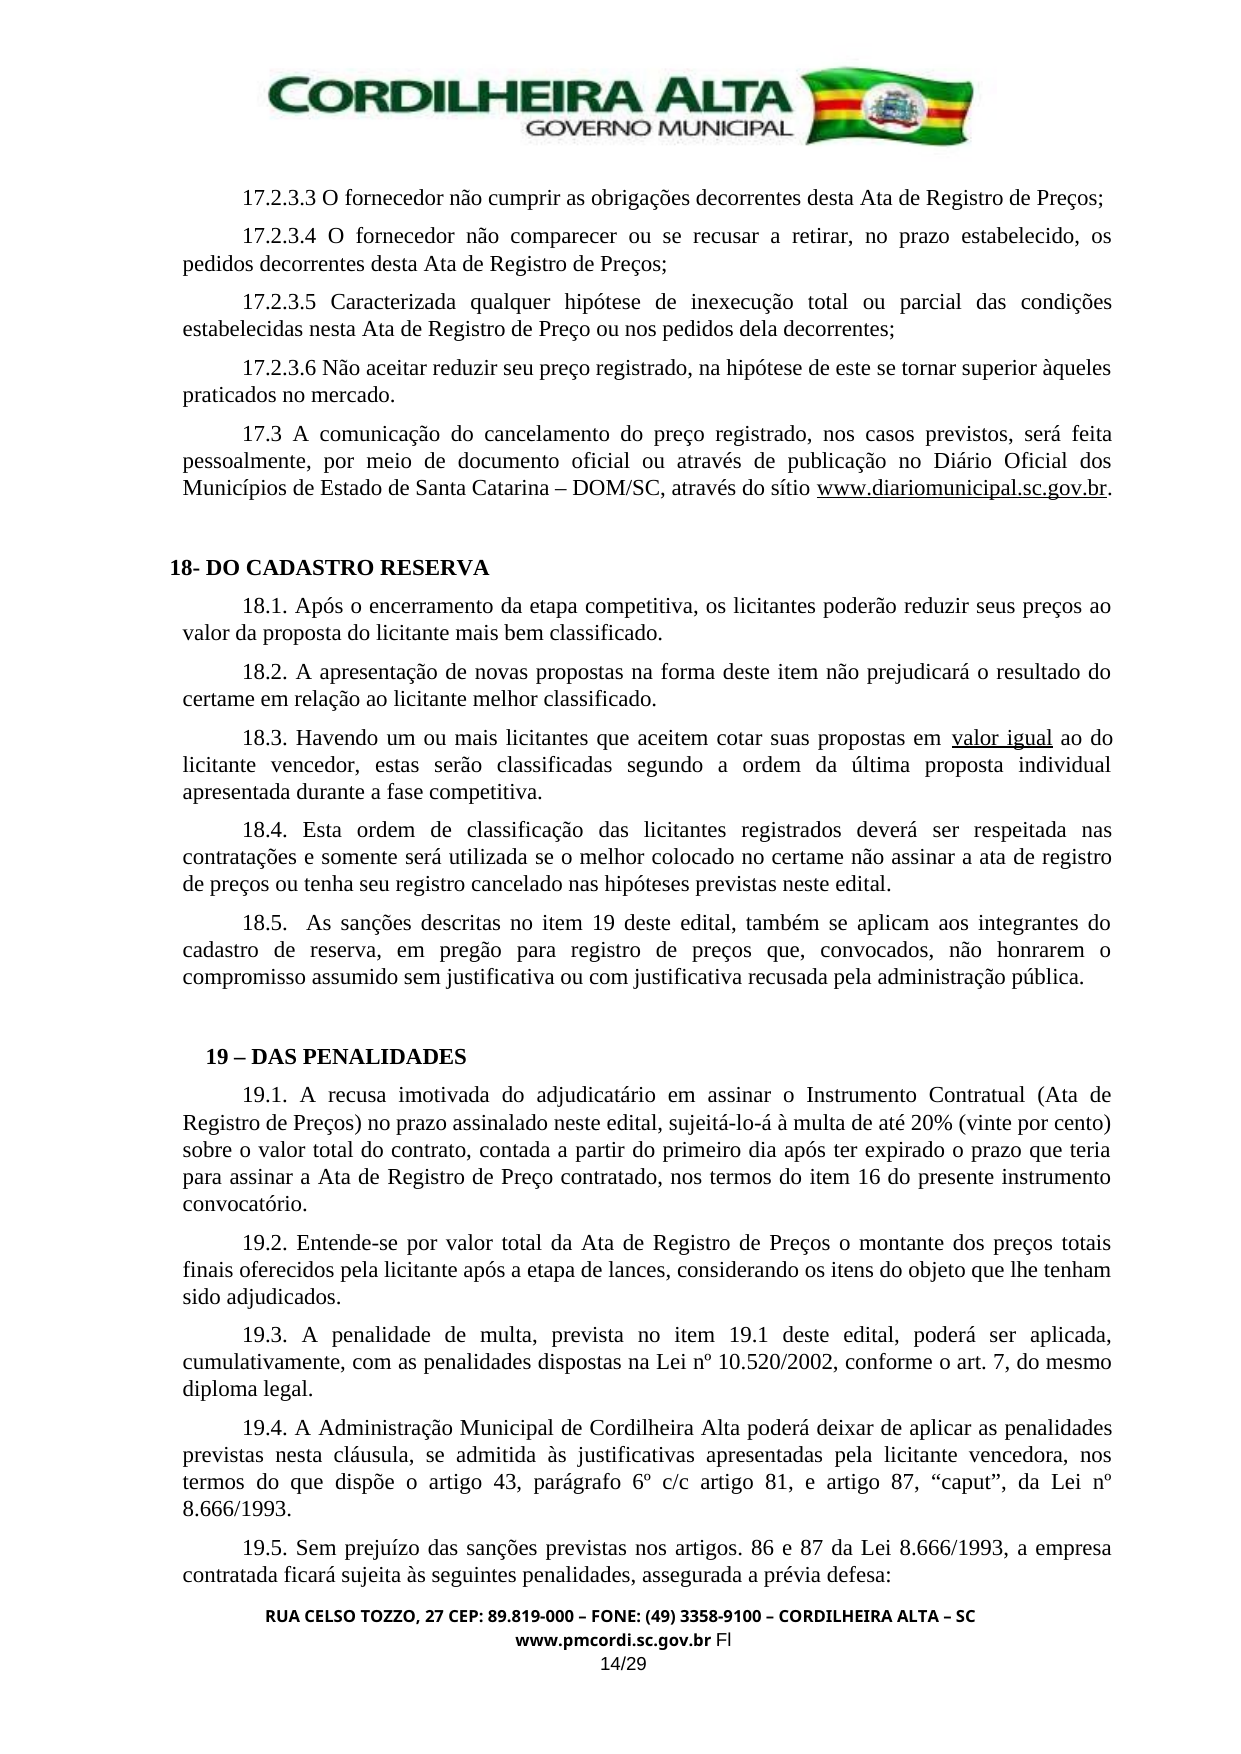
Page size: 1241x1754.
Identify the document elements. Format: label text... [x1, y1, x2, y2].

text 19.5. Sem prejuízo das sanções previstas nos artigos. 86 e 87 da Lei 8.666/1993, a empresa contratada ficará sujeita às seguintes penalidades, assegurada a prévia defesa: [182, 1534, 1113, 1587]
text 18.3. Havendo um ou mais licitantes que aceitem cotar suas propostas em valor igual ao do licitante vencedor, estas serão classificadas segundo a ordem da última proposta individual apresentada durante a fase competitiva. [182, 723, 1113, 804]
text 17.2.3.6 Não aceitar reduzir seu preço registrado, na hipótese de este se tornar superior àqueles praticados no mercado. [182, 354, 1113, 407]
subtitle 18- DO CADASTRO RESERVA [147, 553, 1114, 580]
text 19.4. A Administração Municipal de Cordilheira Alta poderá deixar de aplicar as penalidades previstas nesta cláusula, se admitida às justificativas apresentadas pela licitante vencedora, nos termos do que dispõe o artigo 43, parágrafo 6º c/c artigo 81, e artigo 87, “caput”, da Lei nº 8.666/1993. [182, 1414, 1113, 1522]
text 17.2.3.5 Caracterizada qualquer hipótese de inexecução total ou parcial das condições estabelecidas nesta Ata de Registro de Preço ou nos pedidos dela decorrentes; [182, 288, 1113, 342]
text 18.1. Após o encerramento da etapa competitiva, os licitantes poderão reduzir seus preços ao valor da proposta do licitante mais bem classificado. [182, 592, 1113, 646]
text 17.2.3.3 O fornecedor não cumprir as obrigações decorrentes desta Ata de Registro de Preços; [182, 184, 1113, 210]
text 18.2. A apresentação de novas propostas na forma deste item não prejudicará o resultado do certame em relação ao licitante melhor classificado. [182, 658, 1113, 711]
text 19.1. A recusa imotivada do adjudicatário em assinar o Instrumento Contratual (Ata de Registro de Preços) no prazo assinalado neste edital, sujeitá-lo-á à multa de até 20% (vinte por cento) sobre o valor total do contrato, contada a partir do primeiro dia após ter expirado o prazo que teria para assinar a Ata de Registro de Preço contratado, nos termos do item 16 do presente instrumento convocatório. [182, 1082, 1113, 1216]
text 19.3. A penalidade de multa, prevista no item 19.1 deste edital, poderá ser aplicada, cumulativamente, com as penalidades dispostas na Lei nº 10.520/2002, conforme o art. 7, do mesmo diploma legal. [182, 1321, 1113, 1402]
text 17.2.3.4 O fornecedor não comparecer ou se recusar a retirar, no prazo estabelecido, os pedidos decorrentes desta Ata de Registro de Preços; [182, 223, 1113, 276]
subtitle 19 – DAS PENALIDADES [182, 1043, 1114, 1069]
picture [245, 43, 997, 171]
text 17.3 A comunicação do cancelamento do preço registrado, nos casos previstos, será feita pessoalmente, por meio de documento oficial ou através de publicação no Diário Oficial dos Municípios de Estado de Santa Catarina – DOM/SC, através do sítio www.diariomunicipal.sc.gov.br. [182, 420, 1113, 500]
text 18.5. As sanções descritas no item 19 deste edital, também se aplicam aos integrantes do cadastro de reserva, em pregão para registro de preços que, convocados, não honrarem o compromisso assumido sem justificativa ou com justificativa recusada pela administração pública. [182, 909, 1113, 990]
text 19.2. Entende-se por valor total da Ata de Registro de Preços o montante dos preços totais finais oferecidos pela licitante após a etapa de lances, considerando os itens do objeto que lhe tenham sido adjudicados. [182, 1228, 1113, 1309]
text 18.4. Esta ordem de classificação das licitantes registrados deverá ser respeitada nas contratações e somente será utilizada se o melhor colocado no certame não assinar a ata de registro de preços ou tenha seu registro cancelado nas hipóteses previstas neste edital. [182, 816, 1113, 897]
